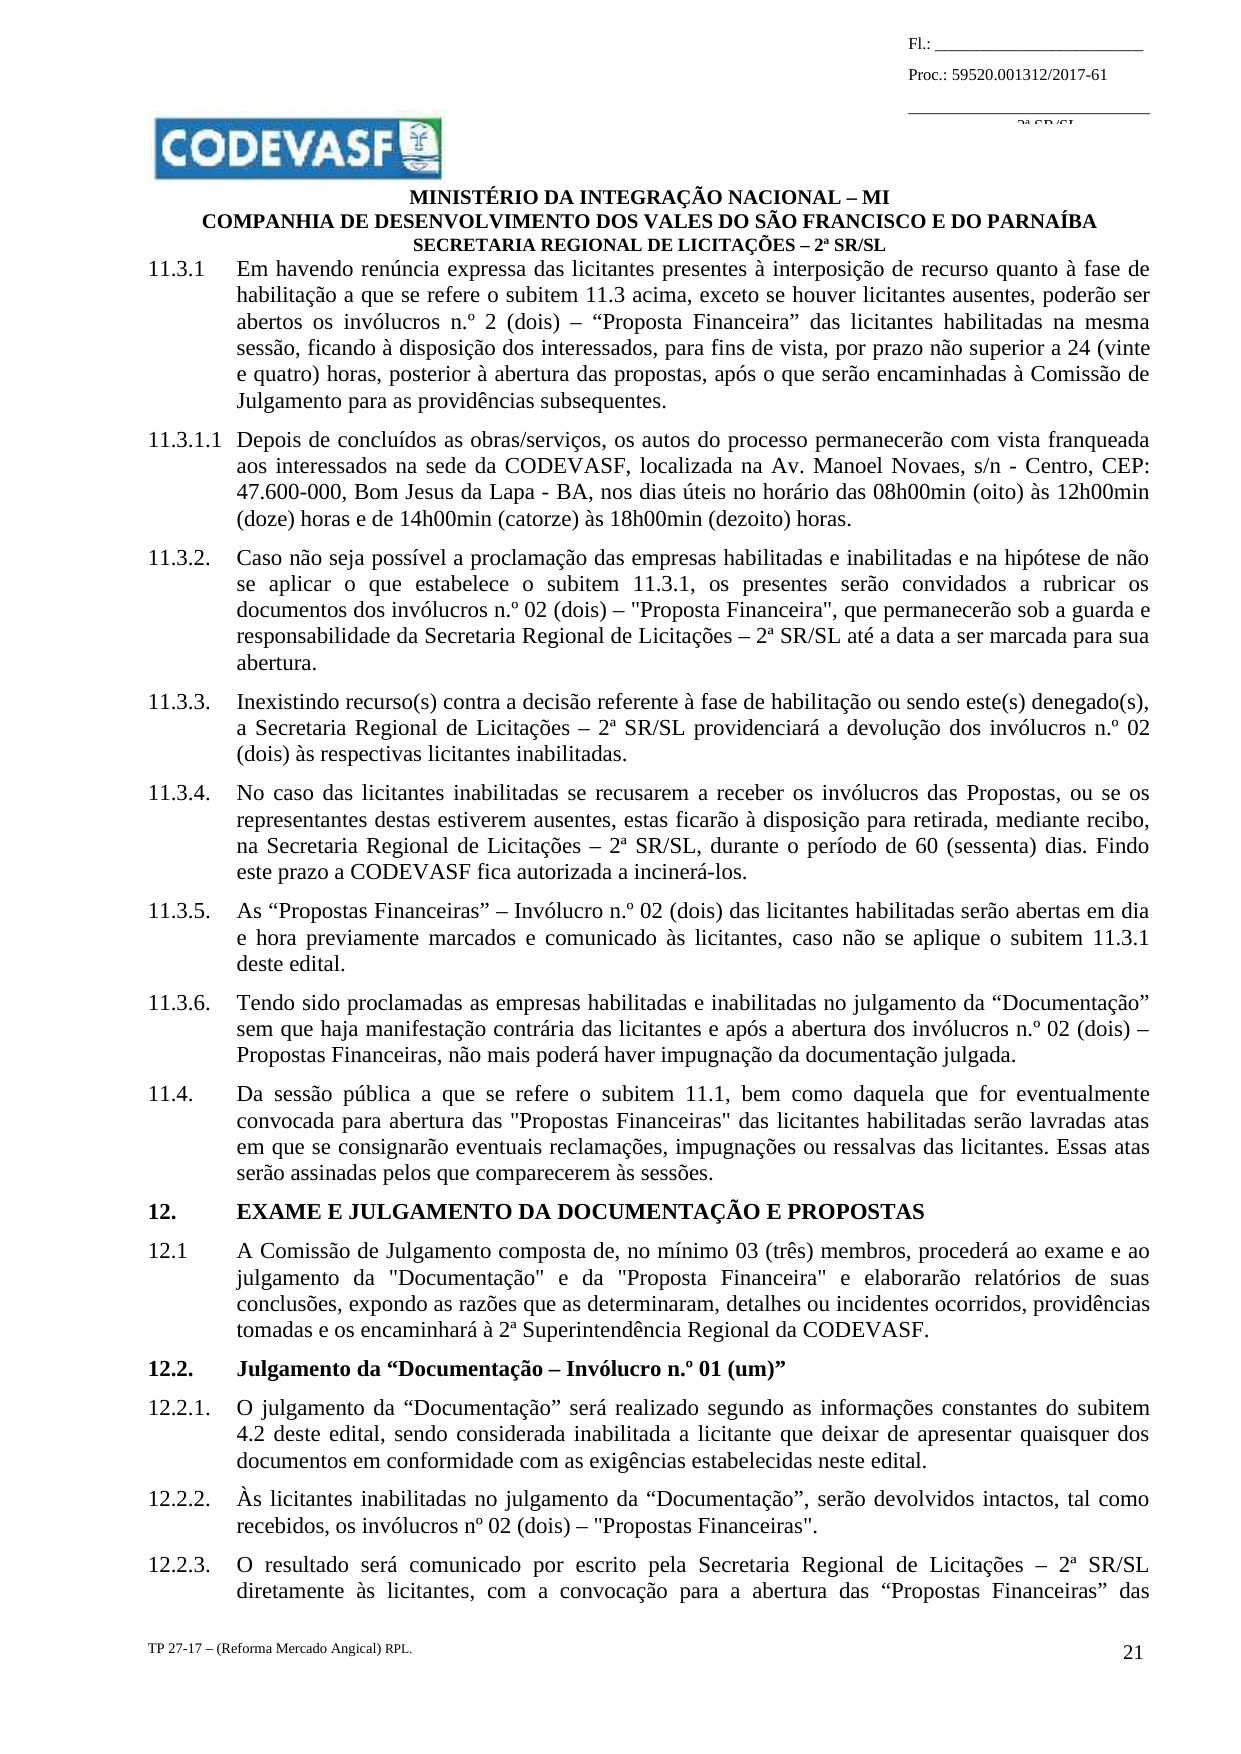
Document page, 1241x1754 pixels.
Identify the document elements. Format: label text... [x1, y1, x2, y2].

list Inexistindo recurso(s) contra a decisão referente à fase de habilitação ou sendo este(s) denegado(s), a Secretaria Regional de Licitações – 2ª SR/SL providenciará a devolução dos invólucros n.º 02 (dois) às respectivas licitantes inabilitadas. [148, 688, 1152, 767]
list Caso não seja possível a proclamação das empresas habilitadas e inabilitadas e na hipótese de não se aplicar o que estabelece o subitem 11.3.1, os presentes serão convidados a rubricar os documentos dos invólucros n.º 02 (dois) – "Proposta Financeira", que permanecerão sob a guarda e responsabilidade da Secretaria Regional de Licitações – 2ª SR/SL até a data a ser marcada para sua abertura. [148, 543, 1152, 675]
list O julgamento da “Documentação” será realizado segundo as informações constantes do subitem 4.2 deste edital, sendo considerada inabilitada a licitante que deixar de apresentar quaisquer dos documentos em conformidade com as exigências estabelecidas neste edital. [148, 1394, 1152, 1473]
list Julgamento da “Documentação – Invólucro n.º 01 (um)” [148, 1355, 1152, 1381]
list A Comissão de Julgamento composta de, no mínimo 03 (três) membros, procederá ao exame e ao julgamento da "Documentação" e da "Proposta Financeira" e elaborarão relatórios de suas conclusões, expondo as razões que as determinaram, detalhes ou incidentes ocorridos, providências tomadas e os encaminhará à 2ª Superintendência Regional da CODEVASF. [148, 1237, 1152, 1343]
list Em havendo renúncia expressa das licitantes presentes à interposição de recurso quanto à fase de habilitação a que se refere o subitem 11.3 acima, exceto se houver licitantes ausentes, poderão ser abertos os invólucros n.º 2 (dois) – “Proposta Financeira” das licitantes habilitadas na mesma sessão, ficando à disposição dos interessados, para fins de vista, por prazo não superior a 24 (vinte e quatro) horas, posterior à abertura das propostas, após o que serão encaminhadas à Comissão de Julgamento para as providências subsequentes. [148, 255, 1152, 413]
list As “Propostas Financeiras” – Invólucro n.º 02 (dois) das licitantes habilitadas serão abertas em dia e hora previamente marcados e comunicado às licitantes, caso não se aplique o subitem 11.3.1 deste edital. [148, 897, 1152, 976]
list EXAME E JULGAMENTO DA DOCUMENTAÇÃO E PROPOSTAS [148, 1198, 1152, 1225]
picture [147, 110, 448, 186]
list Às licitantes inabilitadas no julgamento da “Documentação”, serão devolvidos intactos, tal como recebidos, os invólucros nº 02 (dois) – "Propostas Financeiras". [148, 1486, 1152, 1538]
list Da sessão pública a que se refere o subitem 11.1, bem como daquela que for eventualmente convocada para abertura das "Propostas Financeiras" das licitantes habilitadas serão lavradas atas em que se consignarão eventuais reclamações, impugnações ou ressalvas das licitantes. Essas atas serão assinadas pelos que comparecerem às sessões. [148, 1080, 1152, 1186]
list No caso das licitantes inabilitadas se recusarem a receber os invólucros das Propostas, ou se os representantes destas estiverem ausentes, estas ficarão à disposição para retirada, mediante recibo, na Secretaria Regional de Licitações – 2ª SR/SL, durante o período de 60 (sessenta) dias. Findo este prazo a CODEVASF fica autorizada a incinerá-los. [148, 779, 1152, 885]
list Tendo sido proclamadas as empresas habilitadas e inabilitadas no julgamento da “Documentação” sem que haja manifestação contrária das licitantes e após a abertura dos invólucros n.º 02 (dois) – Propostas Financeiras, não mais poderá haver impugnação da documentação julgada. [148, 989, 1152, 1068]
list Depois de concluídos as obras/serviços, os autos do processo permanecerão com vista franqueada aos interessados na sede da CODEVASF, localizada na Av. Manoel Novaes, s/n - Centro, CEP: 47.600-000, Bom Jesus da Lapa - BA, nos dias úteis no horário das 08h00min (oito) às 12h00min (doze) horas e de 14h00min (catorze) às 18h00min (dezoito) horas. [148, 426, 1152, 531]
